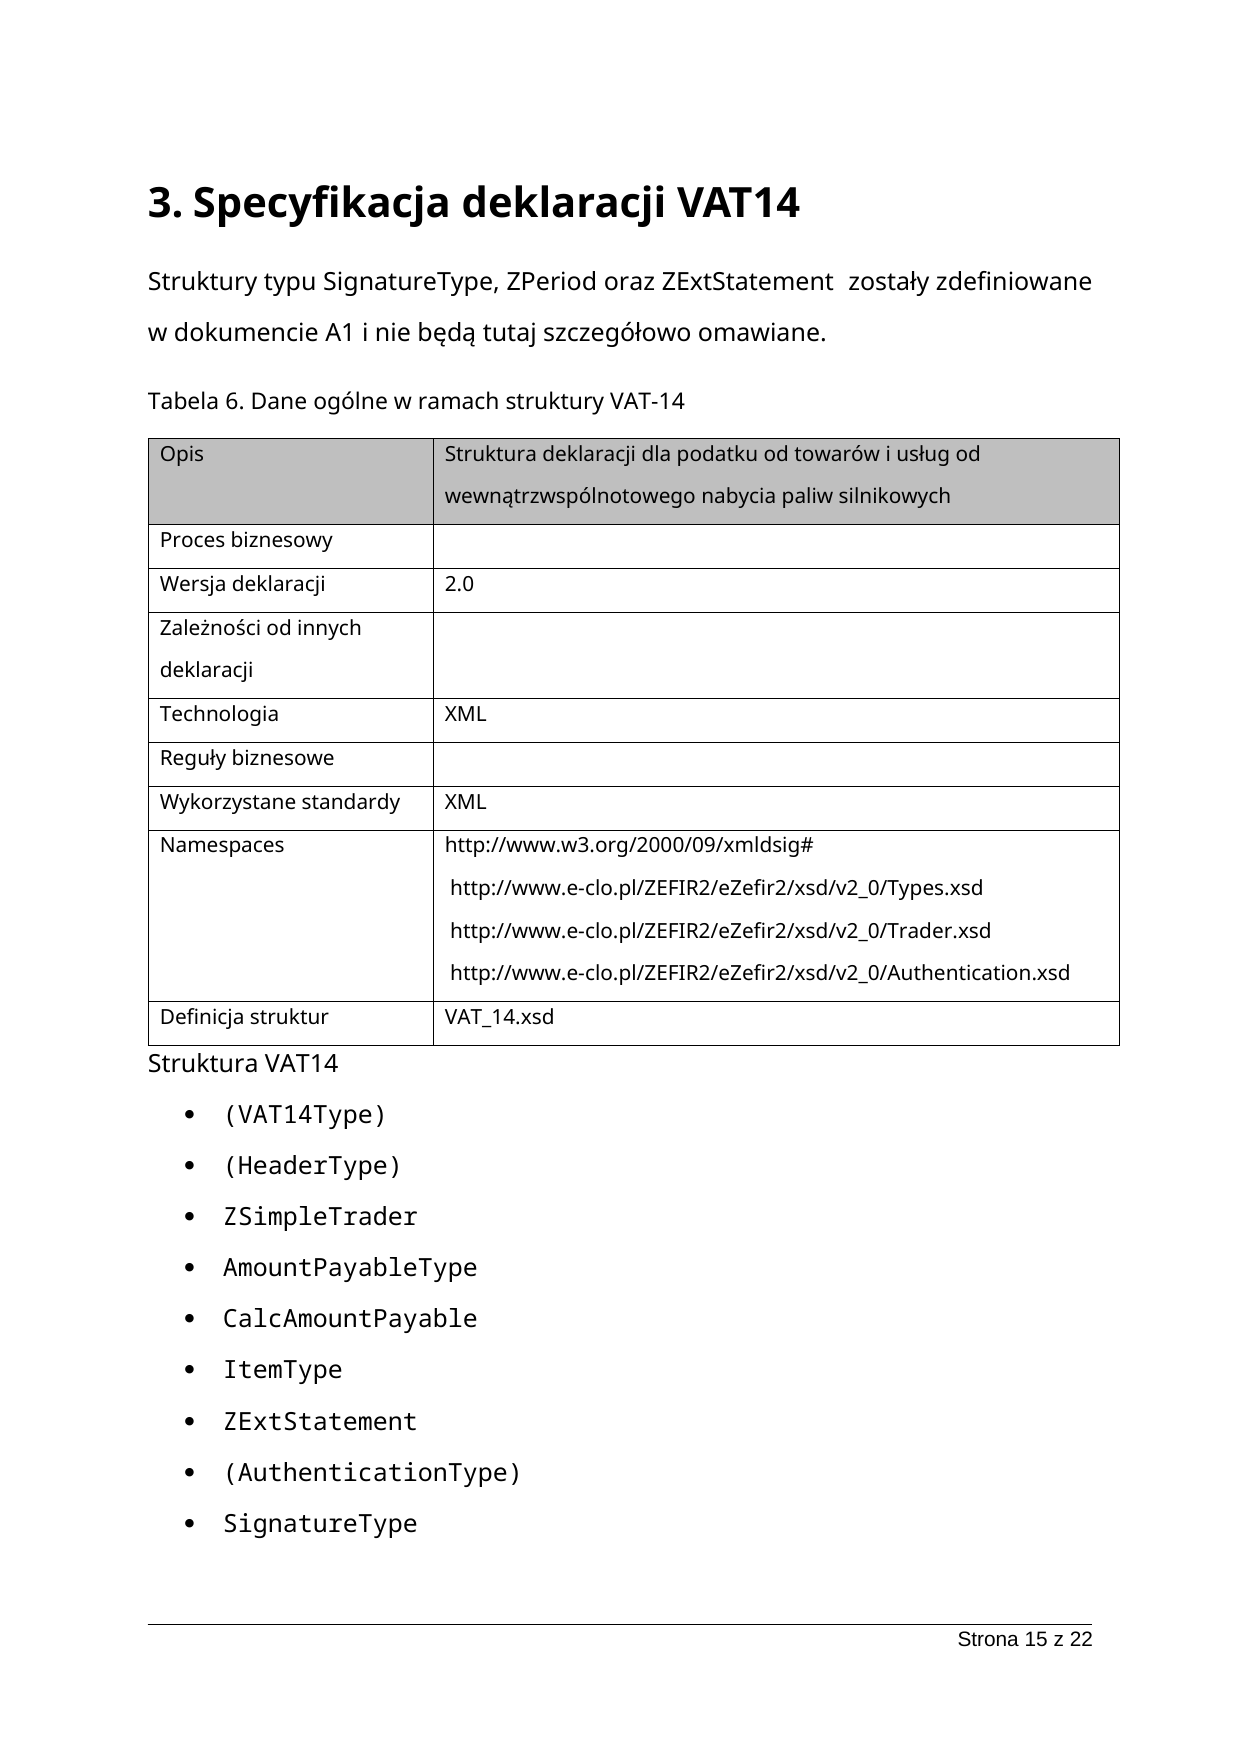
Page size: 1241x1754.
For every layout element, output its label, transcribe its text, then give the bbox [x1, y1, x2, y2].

list ZExtStatement [185, 1403, 1092, 1437]
list (AuthenticationType) [185, 1454, 1092, 1488]
list ZSimpleTrader [185, 1199, 1092, 1233]
table_cell Reguły biznesowe [149, 743, 433, 786]
text Struktury typu SignatureType, ZPeriod oraz ZExtStatement zostały zdefiniowane w dokumencie ‎A1 i nie będą tutaj szczegółowo omawiane. [148, 264, 1092, 349]
table_cell [434, 525, 1119, 568]
list ItemType [185, 1352, 1092, 1386]
table_cell XML [434, 699, 1119, 742]
list SignatureType [185, 1505, 1092, 1539]
list AmountPayableType [185, 1250, 1092, 1284]
table_cell [434, 743, 1119, 786]
table_cell http://www.w3.org/2000/09/xmldsig# http://www.e-clo.pl/ZEFIR2/eZefir2/xsd/v2_0/Types.xsd http://www.e-clo.pl/ZEFIR2/eZefir2/xsd/v2_0/Trader.xsd http://www.e-clo.pl/ZEFIR2/eZefir2/xsd/v2_0/Authentication.xsd [434, 831, 1119, 1001]
list CalcAmountPayable [185, 1301, 1092, 1335]
text Struktura VAT14 [148, 1046, 1092, 1080]
list (VAT14Type) [185, 1097, 1092, 1131]
table_cell Zależności od innych deklaracji [149, 613, 433, 698]
table_cell Technologia [149, 699, 433, 742]
table_cell Wykorzystane standardy [149, 787, 433, 829]
subtitle Specyfikacja deklaracji VAT14 [148, 173, 1092, 229]
table_cell XML [434, 787, 1119, 829]
list (HeaderType) [185, 1148, 1092, 1182]
table_cell VAT_14.xsd [434, 1002, 1119, 1045]
table_cell 2.0 [434, 569, 1119, 612]
table_cell [434, 613, 1119, 698]
table_header Struktura deklaracji dla podatku od towarów i usług od wewnątrzwspólnotowego nabycia paliw silnikowych [434, 439, 1119, 524]
table_header Opis [149, 439, 433, 524]
table_cell Wersja deklaracji [149, 569, 433, 612]
table_cell Namespaces [149, 831, 433, 1001]
table_cell Definicja struktur [149, 1002, 433, 1045]
table_cell Proces biznesowy [149, 525, 433, 568]
